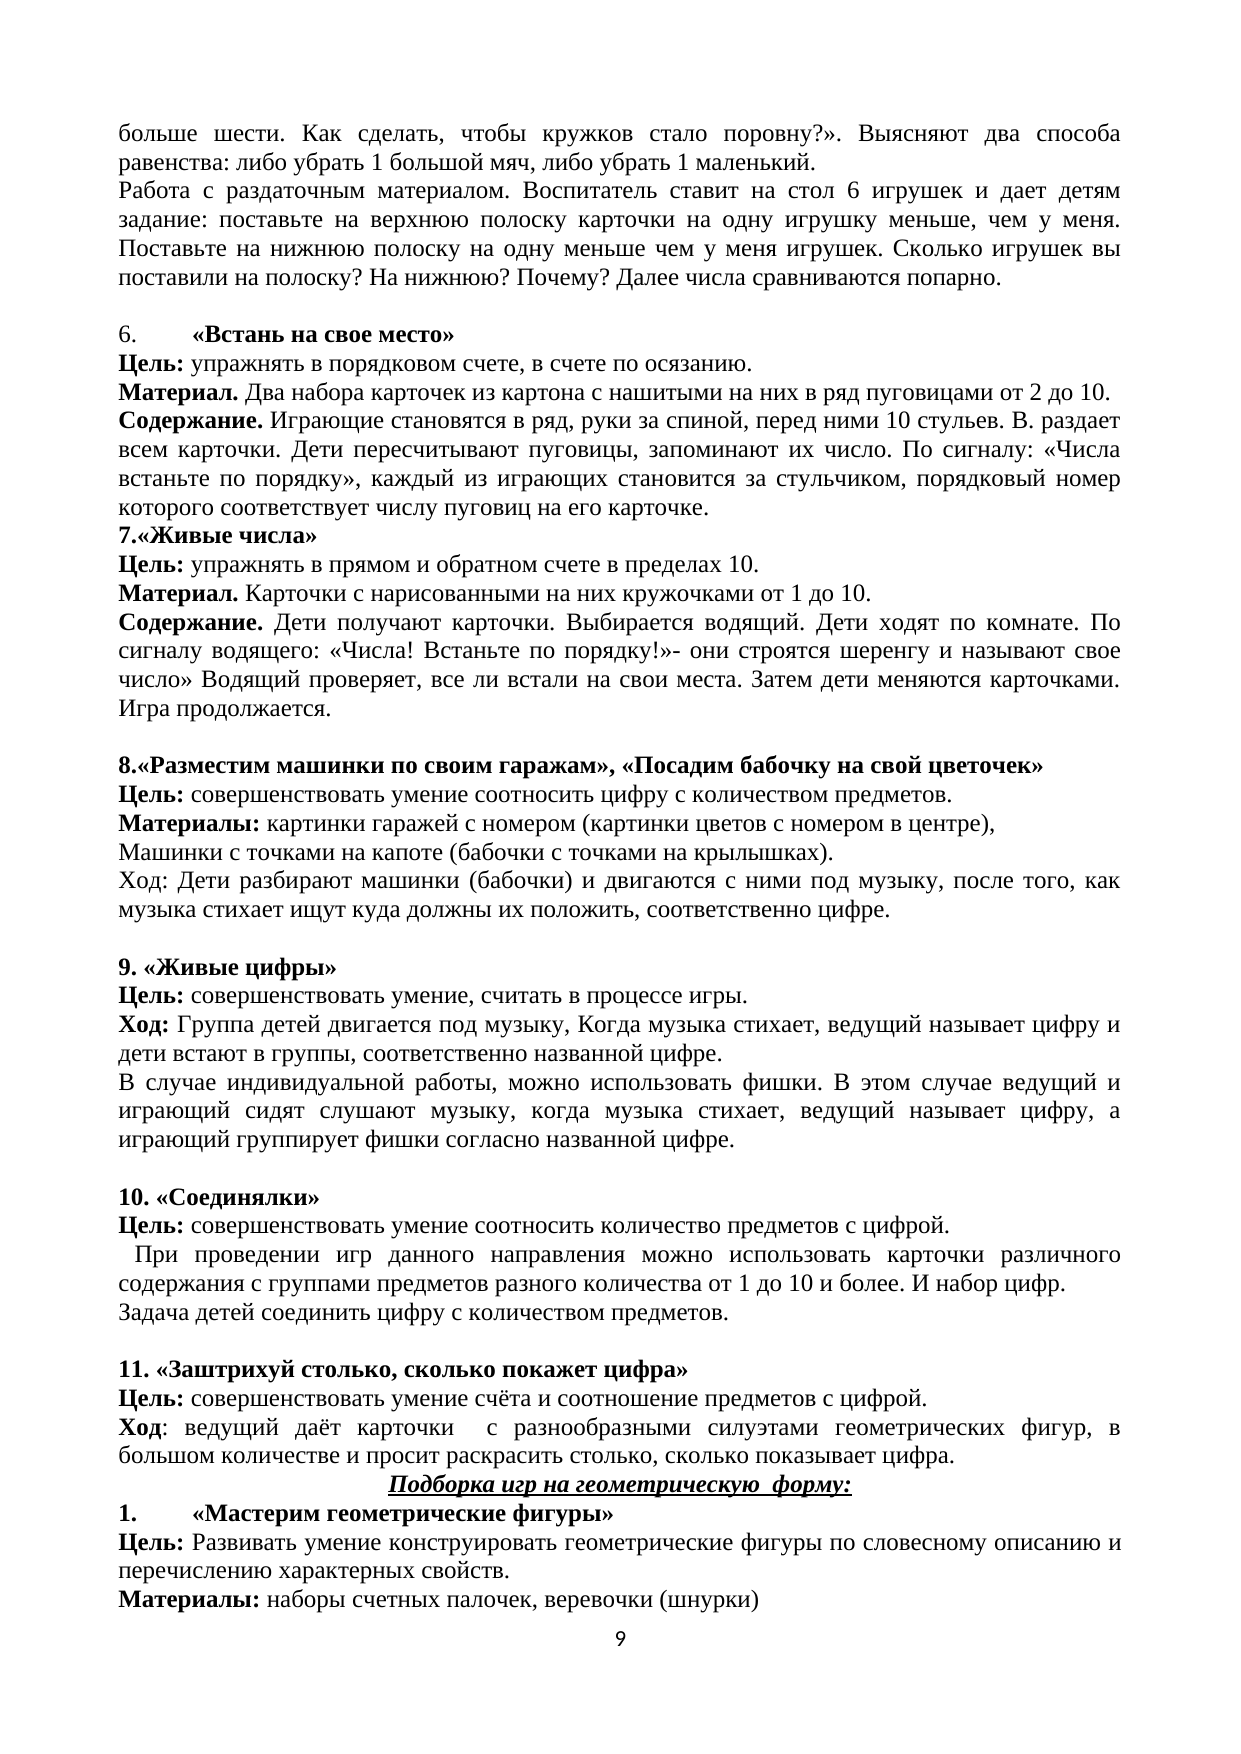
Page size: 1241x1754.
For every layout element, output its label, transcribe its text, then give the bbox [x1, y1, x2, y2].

text 10. «Соединялки» [118, 1182, 1122, 1211]
text Материалы: картинки гаражей с номером (картинки цветов с номером в центре), [118, 808, 1122, 837]
list «Встань на свое место» [118, 319, 1122, 348]
text 7.«Живые числа» [118, 521, 1122, 549]
text Цель: совершенствовать умение, считать в процессе игры. [118, 981, 1122, 1009]
text Содержание. Дети получают карточки. Выбирается водящий. Дети ходят по комнате. По сигналу водящего: «Числа! Встаньте по порядку!»- они строятся шеренгу и называют свое число» Водящий проверяет, все ли встали на свои места. Затем дети меняются карточками. Игра продолжается. [118, 607, 1122, 722]
text Материал. Два набора карточек из картона с нашитыми на них в ряд пуговицами от 2 до 10. [118, 377, 1122, 406]
text Задача детей соединить цифру с количеством предметов. [118, 1297, 1122, 1326]
text 11. «Заштрихуй столько, сколько покажет цифра» [118, 1354, 1122, 1383]
text Цель: упражнять в прямом и обратном счете в пределах 10. [118, 549, 1122, 578]
text Цель: совершенствовать умение соотносить количество предметов с цифрой. [118, 1211, 1122, 1239]
text Работа с раздаточным материалом. Воспитатель ставит на стол 6 игрушек и дает детям задание: поставьте на верхнюю полоску карточки на одну игрушку меньше, чем у меня. Поставьте на нижнюю полоску на одну меньше чем у меня игрушек. Сколько игрушек вы поставили на полоску? На нижнюю? Почему? Далее числа сравниваются попарно. [118, 176, 1122, 291]
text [118, 118, 1122, 176]
text Материал. Карточки с нарисованными на них кружочками от 1 до 10. [118, 578, 1122, 607]
text Машинки с точками на капоте (бабочки с точками на крылышках). [118, 837, 1122, 866]
text Ход: Дети разбирают машинки (бабочки) и двигаются с ними под музыку, после того, как музыка стихает ищут куда должны их положить, соответственно цифре. [118, 866, 1122, 923]
text Цель: совершенствовать умение счёта и соотношение предметов с цифрой. [118, 1383, 1122, 1412]
text 9. «Живые цифры» [118, 952, 1122, 981]
text 8.«Разместим машинки по своим гаражам», «Посадим бабочку на свой цветочек» [118, 751, 1122, 779]
text Содержание. Играющие становятся в ряд, руки за спиной, перед ними 10 стульев. В. раздает всем карточки. Дети пересчитывают пуговицы, запоминают их число. По сигналу: «Числа встаньте по порядку», каждый из играющих становится за стульчиком, порядковый номер которого соответствует числу пуговиц на его карточке. [118, 406, 1122, 521]
text Ход: Группа детей двигается под музыку, Когда музыка стихает, ведущий называет цифру и дети встают в группы, соответственно названной цифре. [118, 1009, 1122, 1067]
list «Мастерим геометрические фигуры» [118, 1498, 1122, 1527]
text Ход: ведущий даёт карточки с разнообразными силуэтами геометрических фигур, в большом количестве и просит раскрасить столько, сколько показывает цифра. [118, 1412, 1122, 1469]
text Цель: упражнять в порядковом счете, в счете по осязанию. [118, 348, 1122, 377]
text Материалы: наборы счетных палочек, веревочки (шнурки) [118, 1584, 1122, 1613]
text В случае индивидуальной работы, можно использовать фишки. В этом случае ведущий и играющий сидят слушают музыку, когда музыка стихает, ведущий называет цифру, а играющий группирует фишки согласно названной цифре. [118, 1067, 1122, 1153]
text Цель: Развивать умение конструировать геометрические фигуры по словесному описанию и перечислению характерных свойств. [118, 1527, 1122, 1584]
text При проведении игр данного направления можно использовать карточки различного содержания с группами предметов разного количества от 1 до 10 и более. И набор цифр. [118, 1239, 1122, 1297]
text Подборка игр на геометрическую форму: [118, 1469, 1122, 1498]
text Цель: совершенствовать умение соотносить цифру с количеством предметов. [118, 779, 1122, 808]
